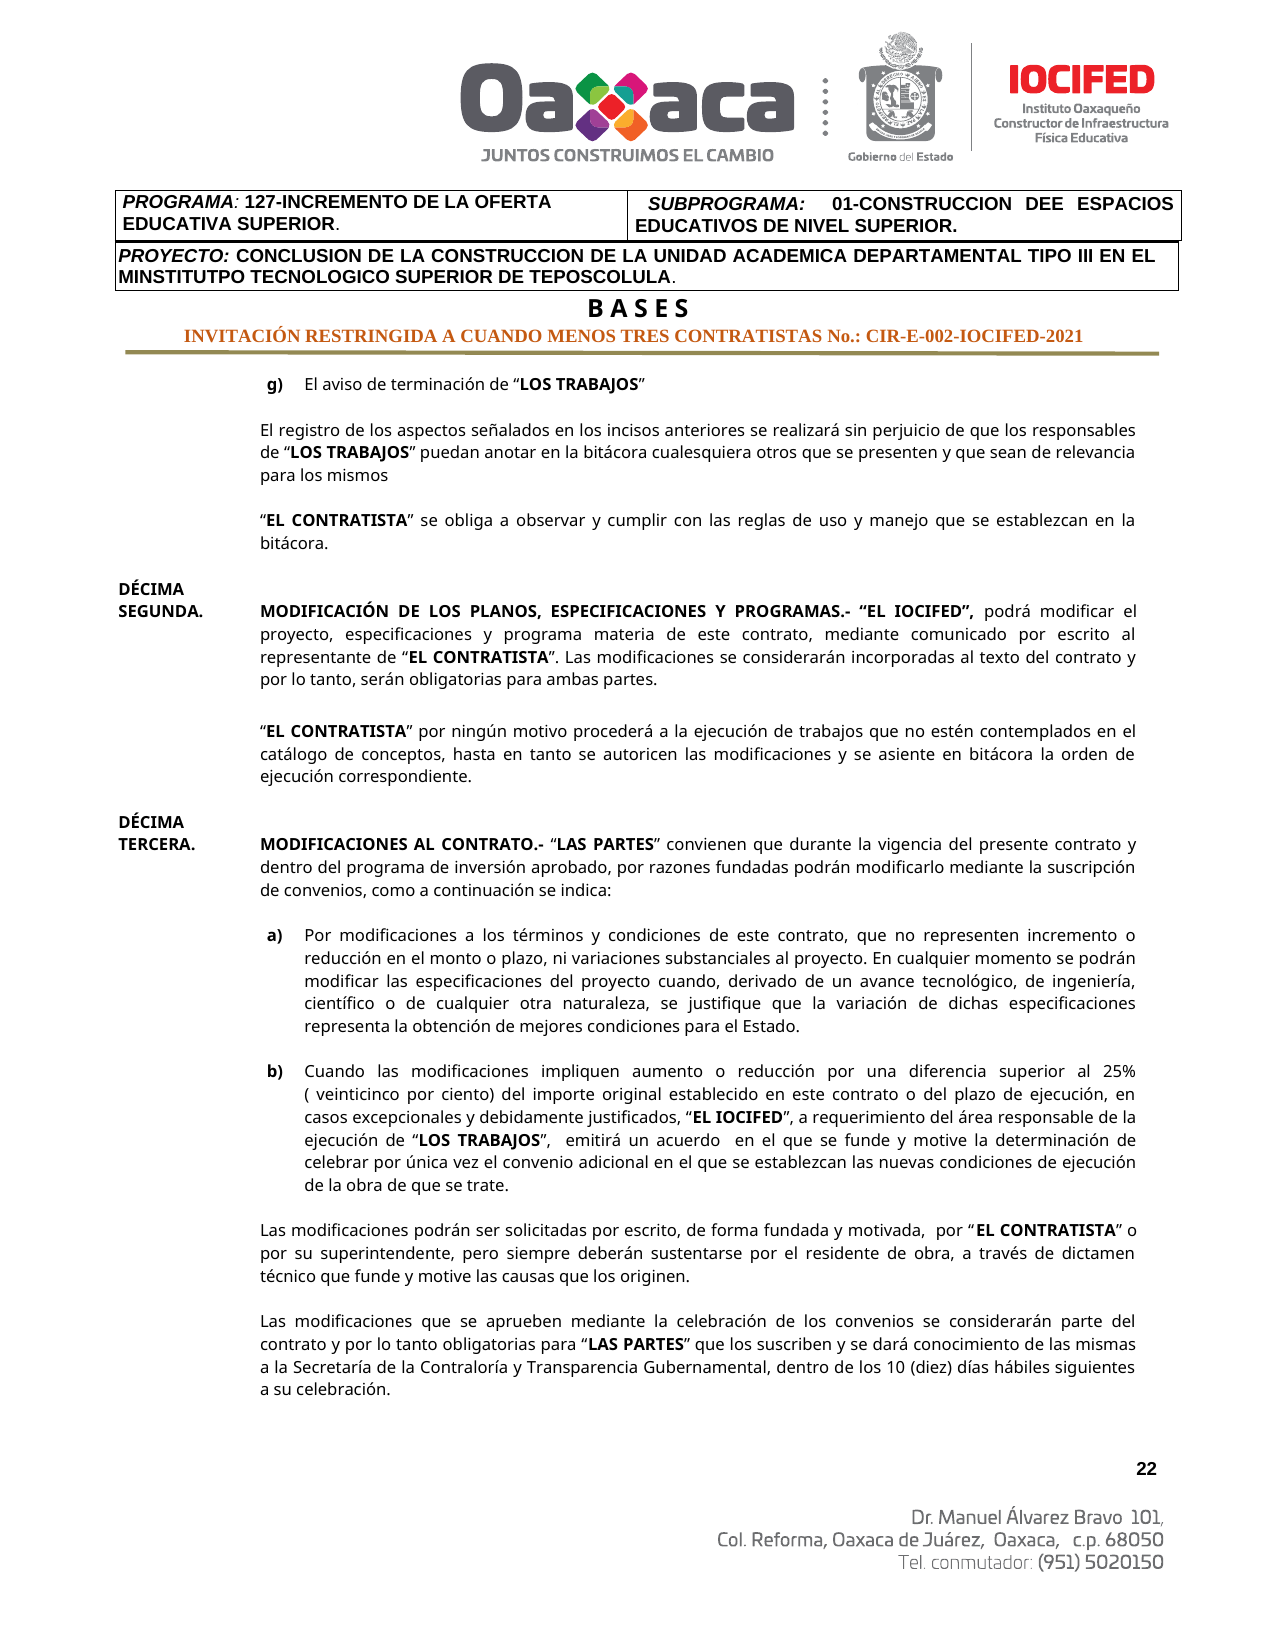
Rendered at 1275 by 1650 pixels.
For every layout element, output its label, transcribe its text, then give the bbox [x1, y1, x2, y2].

list El aviso de terminación de “LOS TRABAJOS” [267, 373, 1137, 396]
text TERCERA. MODIFICACIONES AL CONTRATO.- “LAS PARTES” convienen que durante la vigencia del presente contrato y dentro del programa de inversión aprobado, por razones fundadas podrán modificarlo mediante la suscripción de convenios, como a continuación se indica: [118, 833, 1137, 901]
text SEGUNDA. MODIFICACIÓN DE LOS PLANOS, ESPECIFICACIONES Y PROGRAMAS.- “EL IOCIFED”, podrá modificar el proyecto, especificaciones y programa materia de este contrato, mediante comunicado por escrito al representante de “EL CONTRATISTA”. Las modificaciones se considerarán incorporadas al texto del contrato y por lo tanto, serán obligatorias para ambas partes. [118, 600, 1137, 691]
list Cuando las modificaciones impliquen aumento o reducción por una diferencia superior al 25% ( veinticinco por ciento) del importe original establecido en este contrato o del plazo de ejecución, en casos excepcionales y debidamente justificados, “EL IOCIFED”, a requerimiento del área responsable de la ejecución de “LOS TRABAJOS”, emitirá un acuerdo en el que se funde y motive la determinación de celebrar por única vez el convenio adicional en el que se establezcan las nuevas condiciones de ejecución de la obra de que se trate. [267, 1060, 1137, 1196]
text Las modificaciones que se aprueben mediante la celebración de los convenios se considerarán parte del contrato y por lo tanto obligatorias para “LAS PARTES” que los suscriben y se dará conocimiento de las mismas a la Secretaría de la Contraloría y Transparencia Gubernamental, dentro de los 10 (diez) días hábiles siguientes a su celebración. [118, 1310, 1137, 1401]
text Las modificaciones podrán ser solicitadas por escrito, de forma fundada y motivada, por “EL CONTRATISTA” o por su superintendente, pero siempre deberán sustentarse por el residente de obra, a través de dictamen técnico que funde y motive las causas que los originen. [118, 1219, 1137, 1287]
text DÉCIMA [118, 810, 1137, 833]
text DÉCIMA [118, 577, 1137, 600]
text “EL CONTRATISTA” por ningún motivo procederá a la ejecución de trabajos que no estén contemplados en el catálogo de conceptos, hasta en tanto se autoricen las modificaciones y se asiente en bitácora la orden de ejecución correspondiente. [118, 719, 1137, 788]
text El registro de los aspectos señalados en los incisos anteriores se realizará sin perjuicio de que los responsables de “LOS TRABAJOS” puedan anotar en la bitácora cualesquiera otros que se presenten y que sean de relevancia para los mismos [118, 418, 1137, 486]
text “EL CONTRATISTA” se obliga a observar y cumplir con las reglas de uso y manejo que se establezcan en la bitácora. [118, 509, 1137, 554]
list Por modificaciones a los términos y condiciones de este contrato, que no representen incremento o reducción en el monto o plazo, ni variaciones substanciales al proyecto. En cualquier momento se podrán modificar las especificaciones del proyecto cuando, derivado de un avance tecnológico, de ingeniería, científico o de cualquier otra naturaleza, se justifique que la variación de dichas especificaciones representa la obtención de mejores condiciones para el Estado. [267, 924, 1137, 1037]
